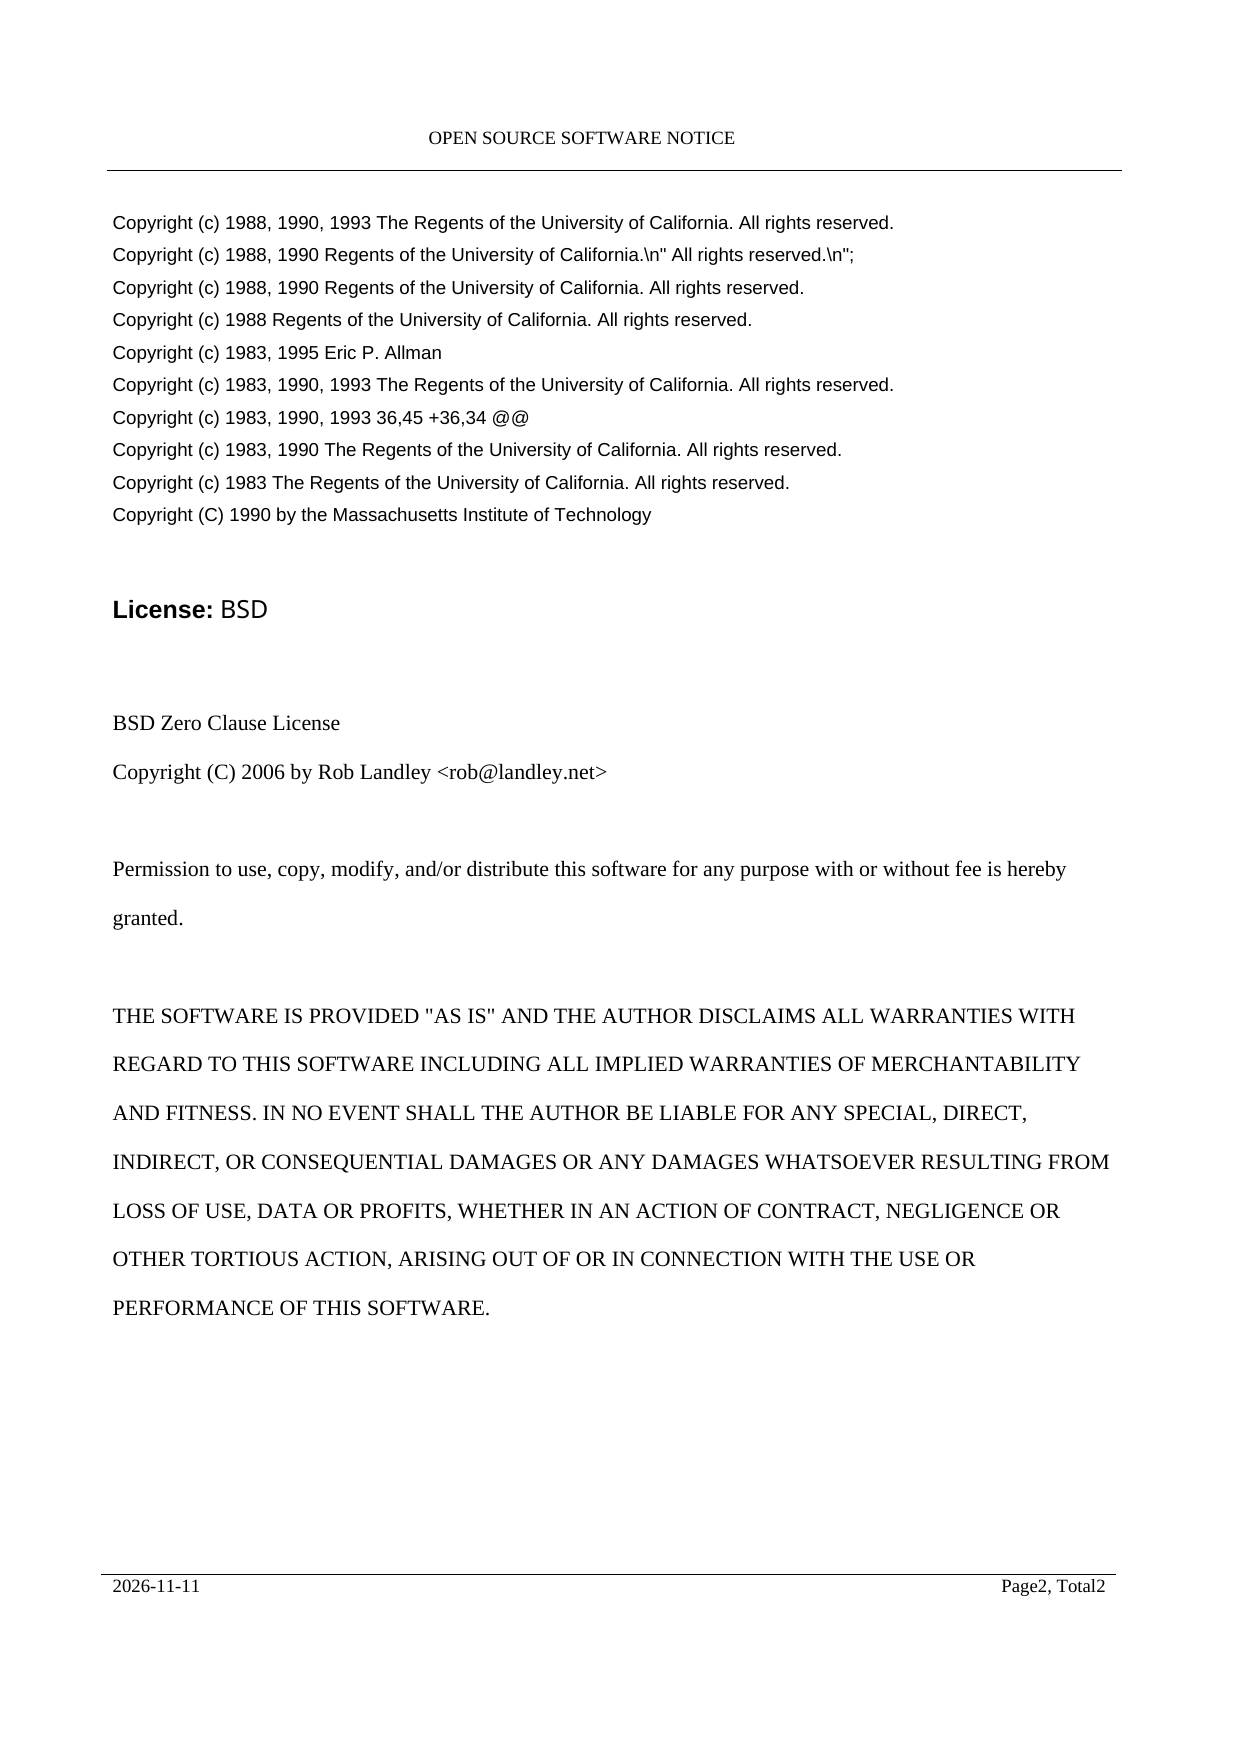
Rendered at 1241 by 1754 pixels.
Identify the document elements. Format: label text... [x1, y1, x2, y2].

text Copyright (c) 1983, 1990, 1993 36,45 +36,34 @@ [112, 401, 1128, 434]
text Copyright (c) 1988, 1990 Regents of the University of California. All rights reserved. [112, 271, 1128, 304]
text Copyright (c) 1988, 1990 Regents of the University of California.\n" All rights reserved.\n"; [112, 239, 1128, 271]
text License: BSD BSD Zero Clause License Copyright (C) 2006 by Rob Landley <rob@landley.net> Permission to use, copy, modify, and/or distribute this software for any purpose with or without fee is hereby granted. THE SOFTWARE IS PROVIDED "AS IS" AND THE AUTHOR DISCLAIMS ALL WARRANTIES WITH REGARD TO THIS SOFTWARE INCLUDING ALL IMPLIED WARRANTIES OF MERCHANTABILITY AND FITNESS. IN NO EVENT SHALL THE AUTHOR BE LIABLE FOR ANY SPECIAL, DIRECT, INDIRECT, OR CONSEQUENTIAL DAMAGES OR ANY DAMAGES WHATSOEVER RESULTING FROM LOSS OF USE, DATA OR PROFITS, WHETHER IN AN ACTION OF CONTRACT, NEGLIGENCE OR OTHER TORTIOUS ACTION, ARISING OUT OF OR IN CONNECTION WITH THE USE OR PERFORMANCE OF THIS SOFTWARE. [112, 576, 1128, 1373]
text Copyright (c) 1983, 1990 The Regents of the University of California. All rights reserved. [112, 434, 1128, 466]
text Copyright (c) 1988 Regents of the University of California. All rights reserved. [112, 304, 1128, 336]
text Copyright (c) 1983 The Regents of the University of California. All rights reserved. [112, 466, 1128, 499]
text Copyright (C) 1990 by the Massachusetts Institute of Technology [112, 499, 1128, 531]
text Copyright (c) 1988, 1990, 1993 The Regents of the University of California. All rights reserved. [112, 206, 1128, 239]
text Copyright (c) 1983, 1995 Eric P. Allman [112, 336, 1128, 369]
text Copyright (c) 1983, 1990, 1993 The Regents of the University of California. All rights reserved. [112, 369, 1128, 401]
